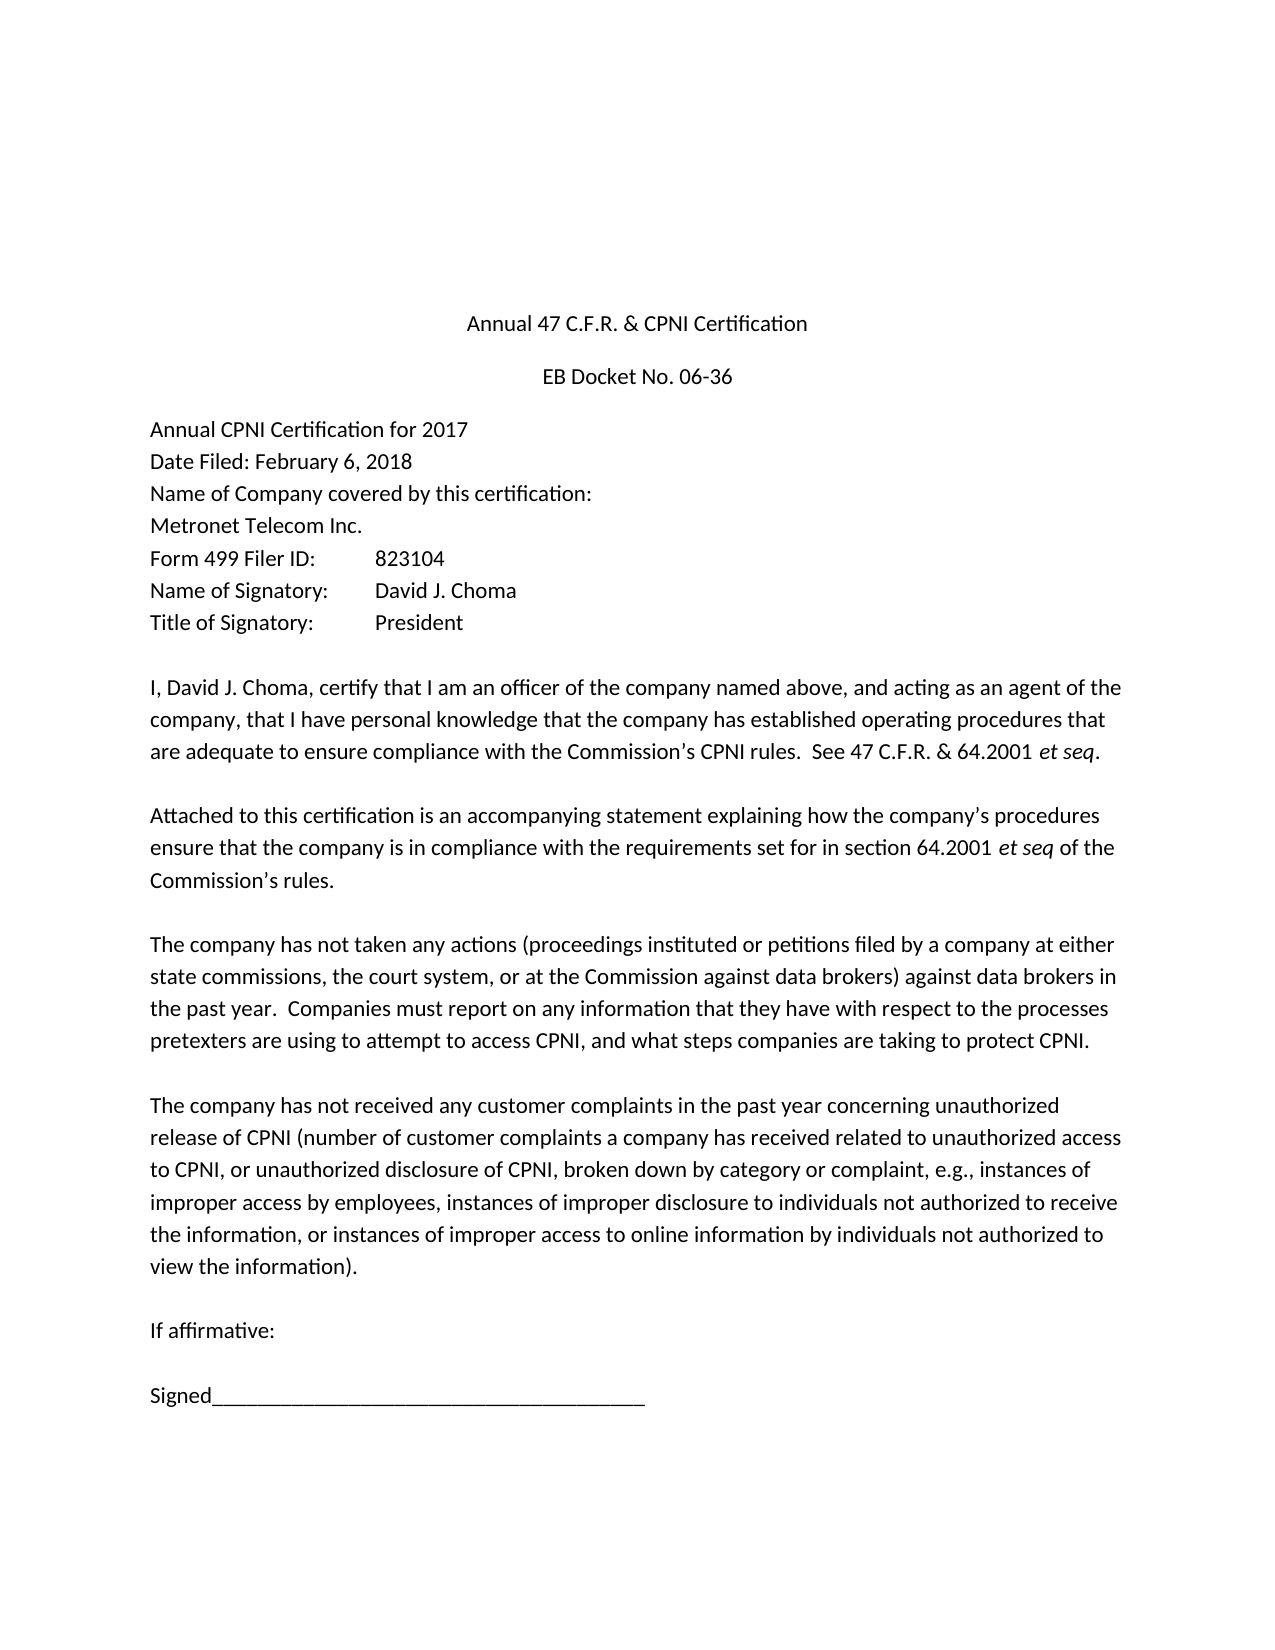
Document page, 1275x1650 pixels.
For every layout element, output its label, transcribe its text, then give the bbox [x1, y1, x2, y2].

text Title of Signatory: President [150, 608, 1125, 636]
text Name of Signatory: David J. Choma [150, 576, 1125, 604]
text Annual CPNI Certification for 2017 [150, 415, 1125, 443]
text EB Docket No. 06-36 [150, 362, 1125, 390]
text Name of Company covered by this certification: [150, 479, 1125, 507]
text Attached to this certification is an accompanying statement explaining how the company’s procedures ensure that the company is in compliance with the requirements set for in section 64.2001 et seq of the Commission’s rules. [150, 801, 1125, 894]
text Signed______________________________________ [150, 1381, 1125, 1409]
text I, David J. Choma, certify that I am an officer of the company named above, and acting as an agent of the company, that I have personal knowledge that the company has established operating procedures that are adequate to ensure compliance with the Commission’s CPNI rules. See 47 C.F.R. & 64.2001 et seq. [150, 673, 1125, 765]
text Date Filed: February 6, 2018 [150, 447, 1125, 475]
text Annual 47 C.F.R. & CPNI Certification [150, 309, 1125, 337]
text The company has not received any customer complaints in the past year concerning unauthorized release of CPNI (number of customer complaints a company has received related to unauthorized access to CPNI, or unauthorized disclosure of CPNI, broken down by category or complaint, e.g., instances of improper access by employees, instances of improper disclosure to individuals not authorized to receive the information, or instances of improper access to online information by individuals not authorized to view the information). [150, 1091, 1125, 1280]
text Form 499 Filer ID: 823104 [150, 544, 1125, 572]
text If affirmative: [150, 1316, 1125, 1344]
text The company has not taken any actions (proceedings instituted or petitions filed by a company at either state commissions, the court system, or at the Commission against data brokers) against data brokers in the past year. Companies must report on any information that they have with respect to the processes pretexters are using to attempt to access CPNI, and what steps companies are taking to protect CPNI. [150, 930, 1125, 1055]
text Metronet Telecom Inc. [150, 512, 1125, 540]
